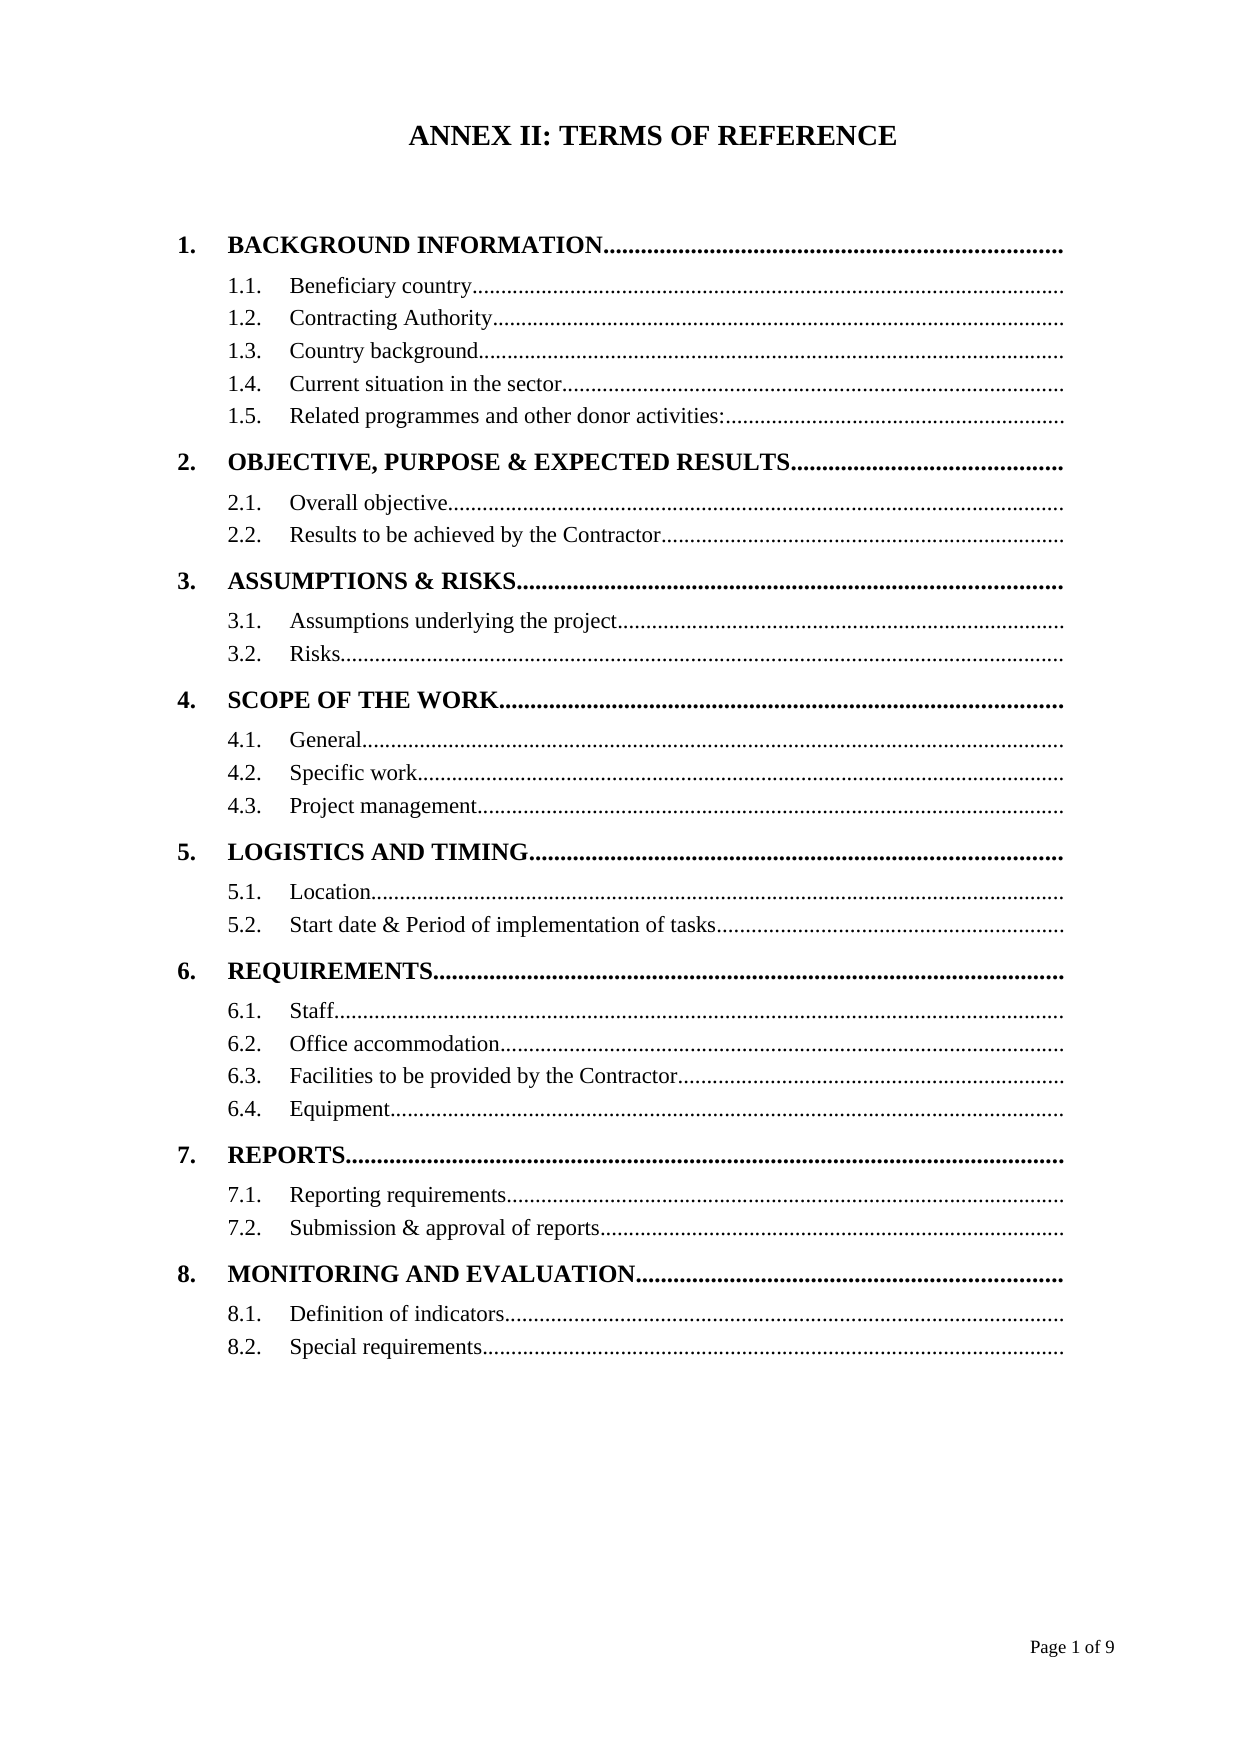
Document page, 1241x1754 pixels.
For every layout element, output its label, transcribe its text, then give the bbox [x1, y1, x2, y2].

text 1.3. Country background 2 [227, 337, 1047, 363]
text 5.2. Start date & Period of implementation of tasks 7 [227, 911, 1047, 937]
text 6.4. Equipment 8 [227, 1095, 1047, 1121]
text 6.2. Office accommodation 8 [227, 1029, 1047, 1056]
text 8.1. Definition of indicators 9 [227, 1300, 1047, 1326]
text 5. LOGISTICS AND TIMING 7 [177, 837, 1047, 866]
text 2.1. Overall objective 3 [227, 488, 1047, 515]
text 2.2. Results to be achieved by the Contractor 3 [227, 521, 1047, 547]
text 7.1. Reporting requirements 8 [227, 1181, 1047, 1207]
text 6. REQUIREMENTS 7 [177, 956, 1047, 984]
text 8.2. Special requirements 9 [227, 1333, 1047, 1359]
text 2. OBJECTIVE, PURPOSE & EXPECTED RESULTS 3 [177, 447, 1047, 476]
text 3. ASSUMPTIONS & RISKS 4 [177, 566, 1047, 595]
text 5.1. Location 7 [227, 878, 1047, 904]
text 8. MONITORING AND EVALUATION 9 [177, 1259, 1047, 1288]
text 1.2. Contracting Authority 2 [227, 304, 1047, 331]
text 3.2. Risks 4 [227, 640, 1047, 666]
text 3.1. Assumptions underlying the project 4 [227, 607, 1047, 634]
text 4. SCOPE OF THE WORK 4 [177, 685, 1047, 714]
text 7.2. Submission & approval of reports 9 [227, 1214, 1047, 1240]
text 1.4. Current situation in the sector 2 [227, 369, 1047, 396]
text 4.2. Specific work 5 [227, 759, 1047, 785]
text 1.5. Related programmes and other donor activities: 3 [227, 402, 1047, 428]
text 4.3. Project management 7 [227, 792, 1047, 818]
text 1.1. Beneficiary country 2 [227, 272, 1047, 298]
text 6.1. Staff 7 [227, 997, 1047, 1023]
text 6.3. Facilities to be provided by the Contractor 8 [227, 1062, 1047, 1088]
text 7. REPORTS 8 [177, 1140, 1047, 1169]
text 1. BACKGROUND INFORMATION 2 [177, 231, 1047, 259]
text 4.1. General 4 [227, 726, 1047, 753]
title ANNEX II: TERMS OF REFERENCE [177, 118, 1122, 152]
